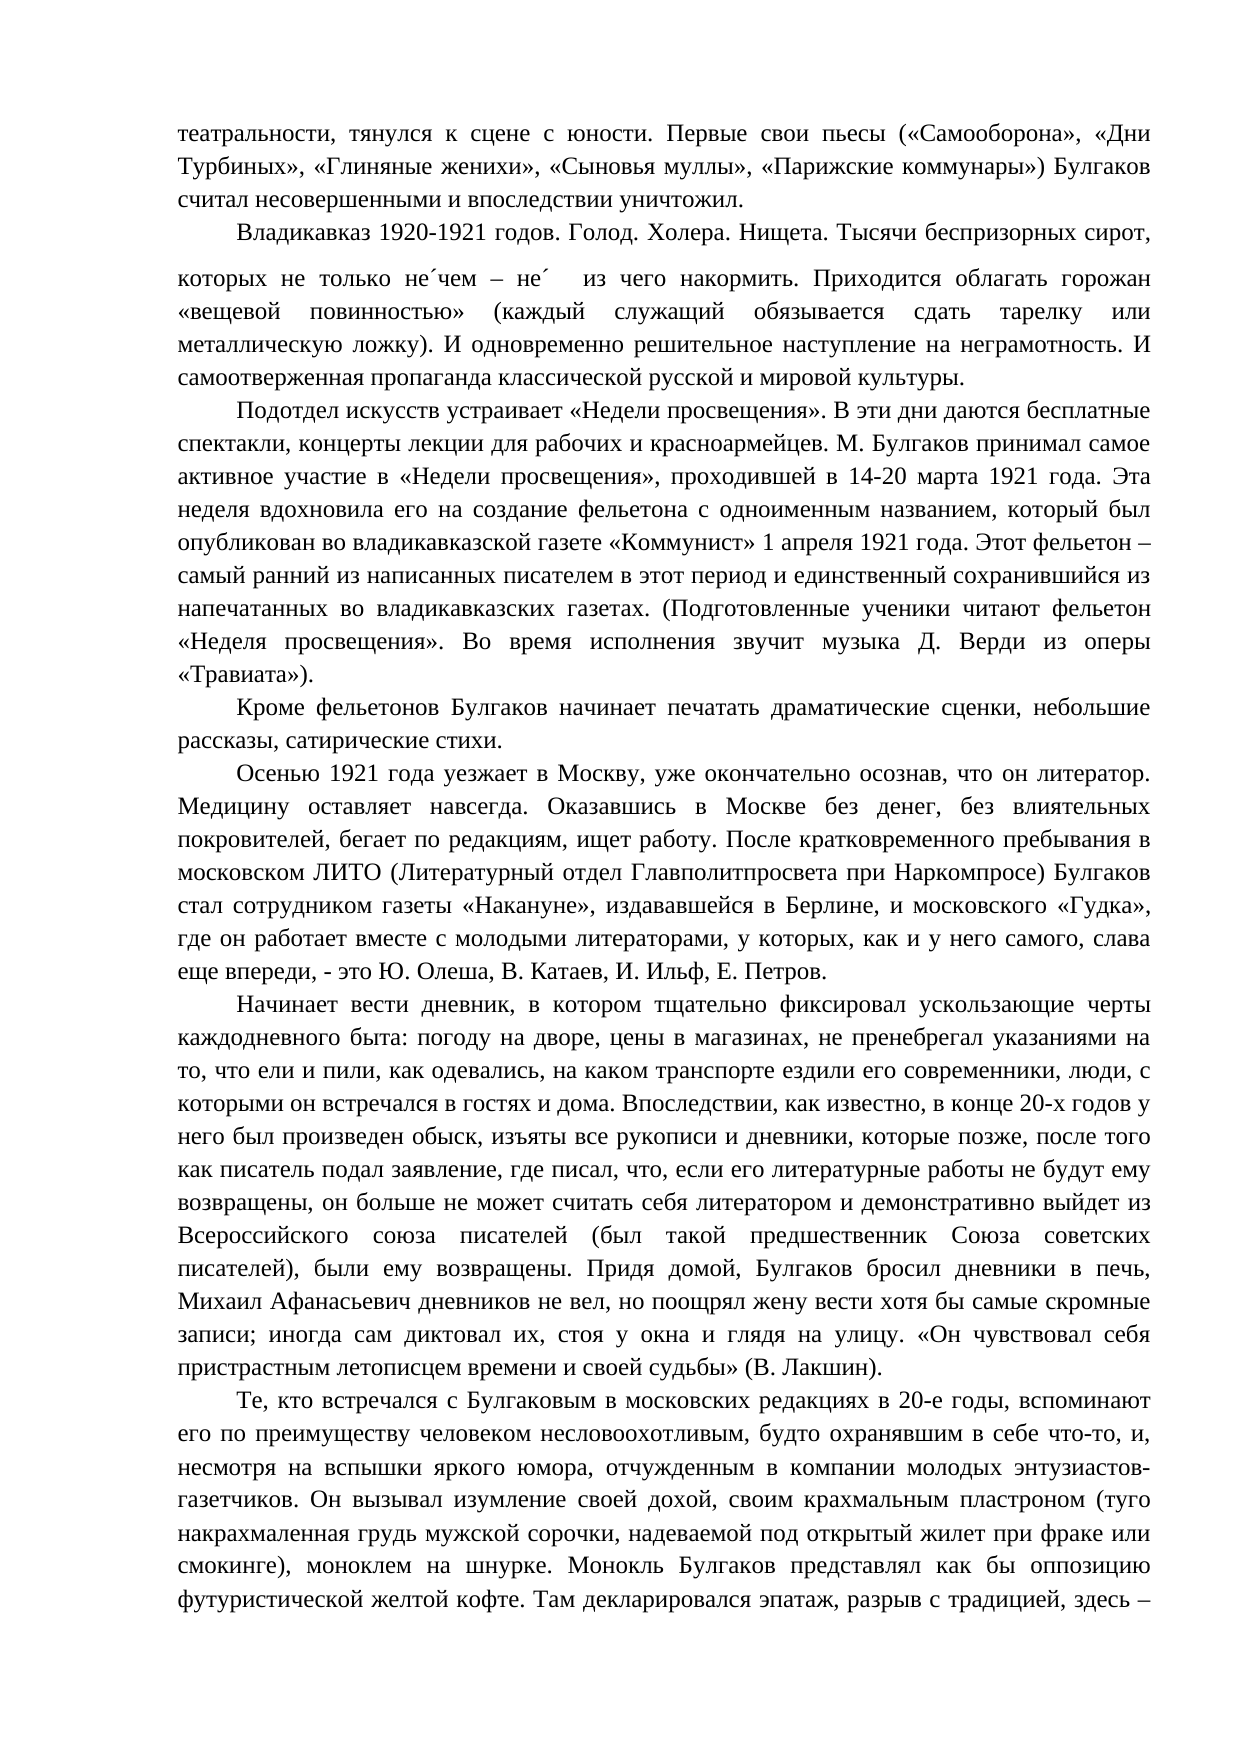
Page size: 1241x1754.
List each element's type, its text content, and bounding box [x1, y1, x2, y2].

text Начинает вести дневник, в котором тщательно фиксировал ускользающие черты каждодневного быта: погоду на дворе, цены в магазинах, не пренебрегал указаниями на то, что ели и пили, как одевались, на каком транспорте ездили его современники, люди, с которыми он встречался в гостях и дома. Впоследствии, как известно, в конце 20-х годов у него был произведен обыск, изъяты все рукописи и дневники, которые позже, после того как писатель подал заявление, где писал, что, если его литературные работы не будут ему возвращены, он больше не может считать себя литератором и демонстративно выйдет из Всероссийского союза писателей (был такой предшественник Союза советских писателей), были ему возвращены. Придя домой, Булгаков бросил дневники в печь, Михаил Афанасьевич дневников не вел, но поощрял жену вести хотя бы самые скромные записи; иногда сам диктовал их, стоя у окна и глядя на улицу. «Он чувствовал себя пристрастным летописцем времени и своей судьбы» (В. Лакшин). [177, 989, 1152, 1381]
text Кроме фельетонов Булгаков начинает печатать драматические сценки, небольшие рассказы, сатирические стихи. [177, 692, 1152, 754]
text Осенью 1921 года уезжает в Москву, уже окончательно осознав, что он литератор. Медицину оставляет навсегда. Оказавшись в Москве без денег, без влиятельных покровителей, бегает по редакциям, ищет работу. После кратковременного пребывания в московском ЛИТО (Литературный отдел Главполитпросвета при Наркомпросе) Булгаков стал сотрудником газеты «Накануне», издававшейся в Берлине, и московского «Гудка», где он работает вместе с молодыми литераторами, у которых, как и у него самого, слава еще впереди, - это Ю. Олеша, В. Катаев, И. Ильф, Е. Петров. [177, 758, 1152, 985]
text Владикавказ 1920-1921 годов. Голод. Холера. Нищета. Тысячи беспризорных сирот, которых не только не´чем – не´ из чего накормить. Приходится облагать горожан «вещевой повинностью» (каждый служащий обязывается сдать тарелку или металлическую ложку). И одновременно решительное наступление на неграмотность. И самоотверженная пропаганда классической русской и мировой культуры. [177, 217, 1152, 391]
text Подотдел искусств устраивает «Недели просвещения». В эти дни даются бесплатные спектакли, концерты лекции для рабочих и красноармейцев. М. Булгаков принимал самое активное участие в «Недели просвещения», проходившей в 14-20 марта 1921 года. Эта неделя вдохновила его на создание фельетона с одноименным названием, который был опубликован во владикавказской газете «Коммунист» 1 апреля 1921 года. Этот фельетон – самый ранний из написанных писателем в этот период и единственный сохранившийся из напечатанных во владикавказских газетах. (Подготовленные ученики читают фельетон «Неделя просвещения». Во время исполнения звучит музыка Д. Верди из оперы «Травиата»). [177, 395, 1152, 688]
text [177, 118, 1152, 213]
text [177, 1386, 1152, 1612]
